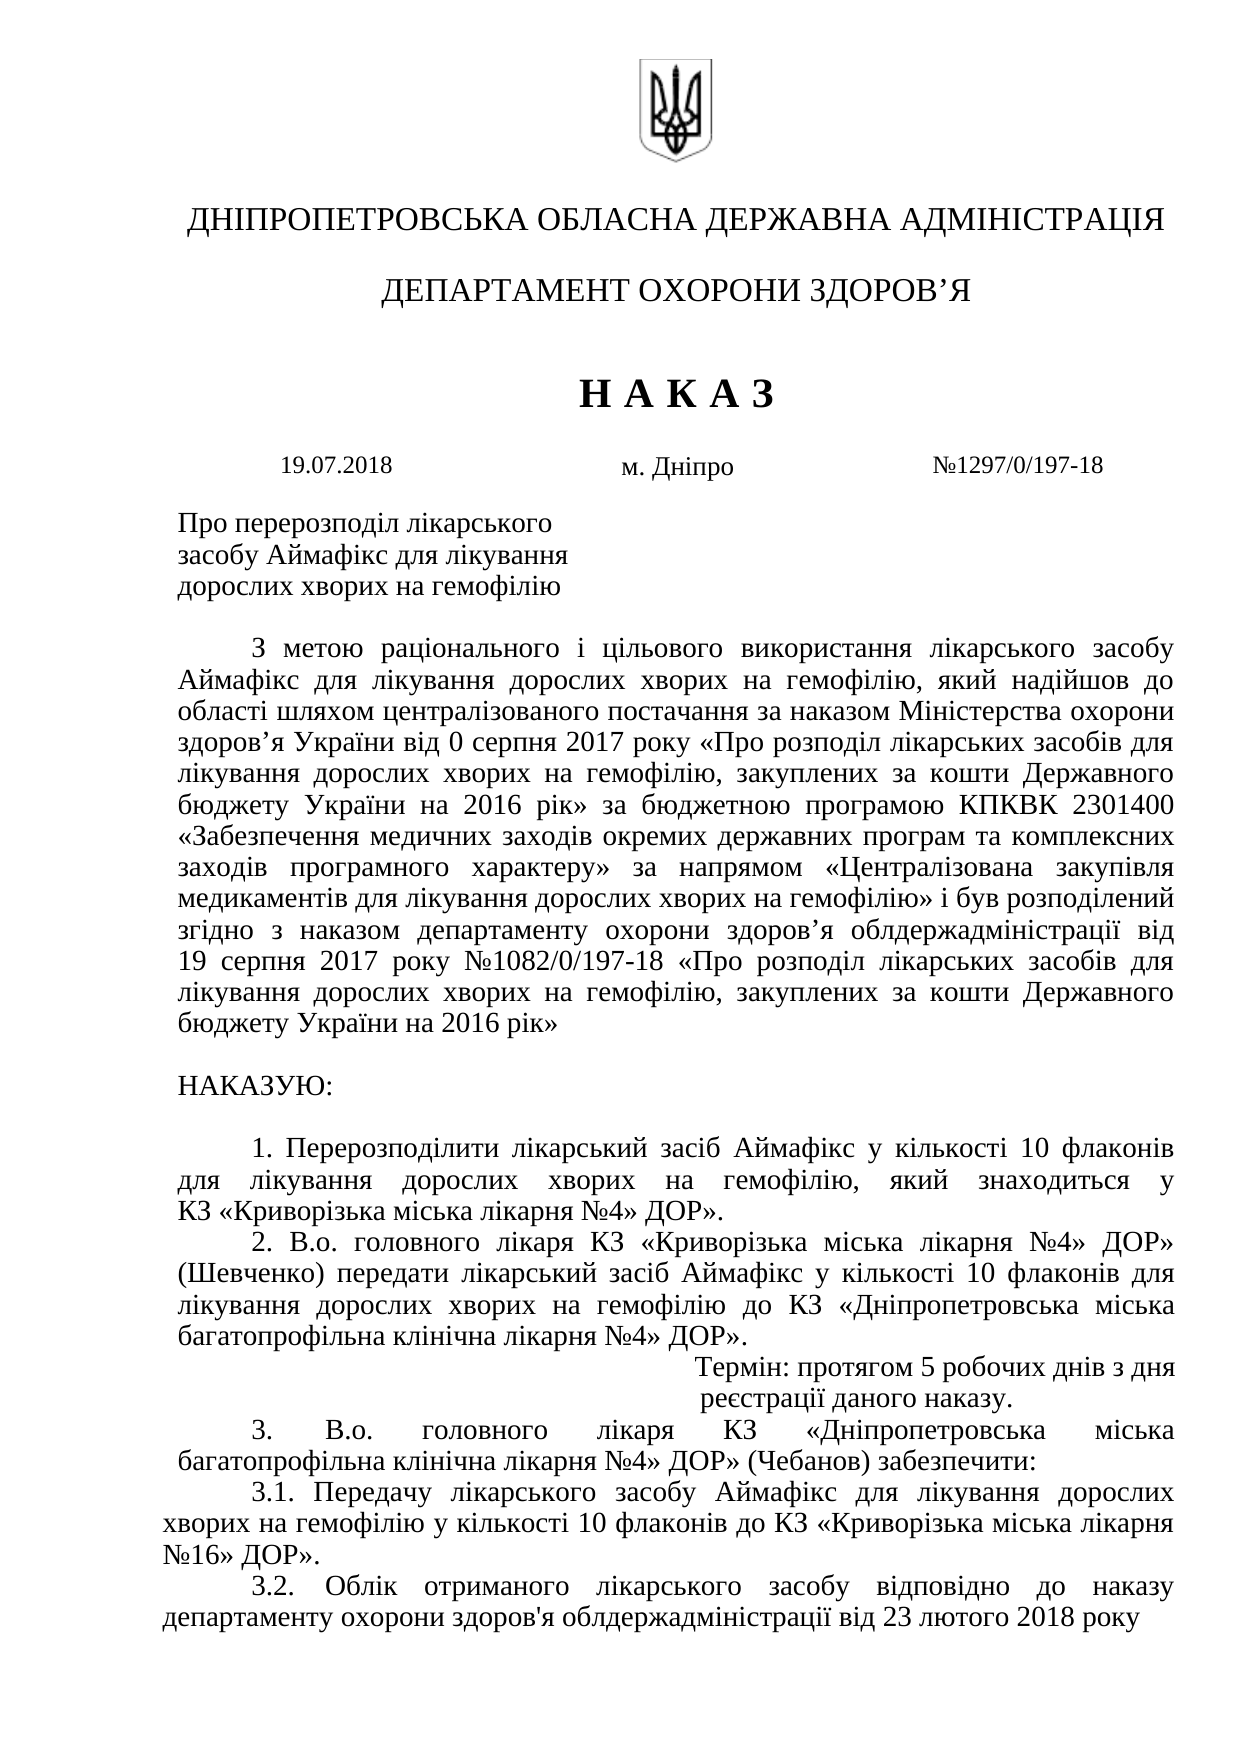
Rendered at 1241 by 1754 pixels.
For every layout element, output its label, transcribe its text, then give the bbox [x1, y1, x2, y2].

table_header №1297/0/197-18 [849, 450, 1186, 508]
text 2. В.о. головного лікаря КЗ «Криворізька міська лікарня №4» ДОР» (Шевченко) передати лікарський засіб Аймафікс у кількості 10 флаконів для лікування дорослих хворих на гемофілію до КЗ «Дніпропетровська міська багатопрофільна клінічна лікарня №4» ДОР». [177, 1227, 1175, 1352]
text З метою раціонального і цільового використання лікарського засобу Аймафікс для лікування дорослих хворих на гемофілію, який надійшов до області шляхом централізованого постачання за наказом Міністерства охорони здоров’я України від 0 серпня 2017 року «Про розподіл лікарських засобів для лікування дорослих хворих на гемофілію, закуплених за кошти Державного бюджету України на 2016 рік» за бюджетною програмою КПКВК 2301400 «Забезпечення медичних заходів окремих державних програм та комплексних заходів програмного характеру» за напрямом «Централізована закупівля медикаментів для лікування дорослих хворих на гемофілію» і був розподілений згідно з наказом департаменту охорони здоров’я облдержадміністрації від 19 серпня 2017 року №1082/0/197-18 «Про розподіл лікарських засобів для лікування дорослих хворих на гемофілію, закуплених за кошти Державного бюджету України на 2016 рік» [177, 633, 1175, 1039]
text ДНІПРОПЕТРОВСЬКА ОБЛАСНА ДЕРЖАВНА АДМІНІСТРАЦІЯ [177, 199, 1175, 237]
text дорослих хворих на гемофілію [177, 570, 1175, 602]
text Термін: протягом 5 робочих днів з дня [177, 1352, 1175, 1383]
text НАКАЗУЮ: [177, 1070, 1175, 1102]
text Про перерозподіл лікарського [177, 508, 1175, 539]
text реєстрації даного наказу. [472, 1383, 1175, 1414]
text 3.2. Облік отриманого лікарського засобу відповідно до наказу департаменту охорони здоров'я облдержадміністрації від 23 лютого 2018 року [162, 1570, 1175, 1633]
text 3.1. Передачу лікарського засобу Аймафікс для лікування дорослих хворих на гемофілію у кількості 10 флаконів до КЗ «Криворізька міська лікарня №16» ДОР». [162, 1477, 1175, 1570]
table_header м. Дніпро [506, 450, 849, 508]
text 1. Перерозподілити лікарський засіб Аймафікс у кількості 10 флаконів для лікування дорослих хворих на гемофілію, який знаходиться у КЗ «Криворізька міська лікарня №4» ДОР». [177, 1133, 1175, 1227]
picture [638, 59, 714, 166]
table_header 19.07.2018 [166, 450, 506, 508]
text ДЕПАРТАМЕНТ ОХОРОНИ ЗДОРОВ’Я [177, 271, 1175, 309]
text засобу Аймафікс для лікування [177, 539, 1175, 570]
text 3. В.о. головного лікаря КЗ «Дніпропетровська міська багатопрофільна клінічна лікарня №4» ДОР» (Чебанов) забезпечити: [177, 1414, 1175, 1477]
text НАКАЗ [177, 369, 1175, 417]
